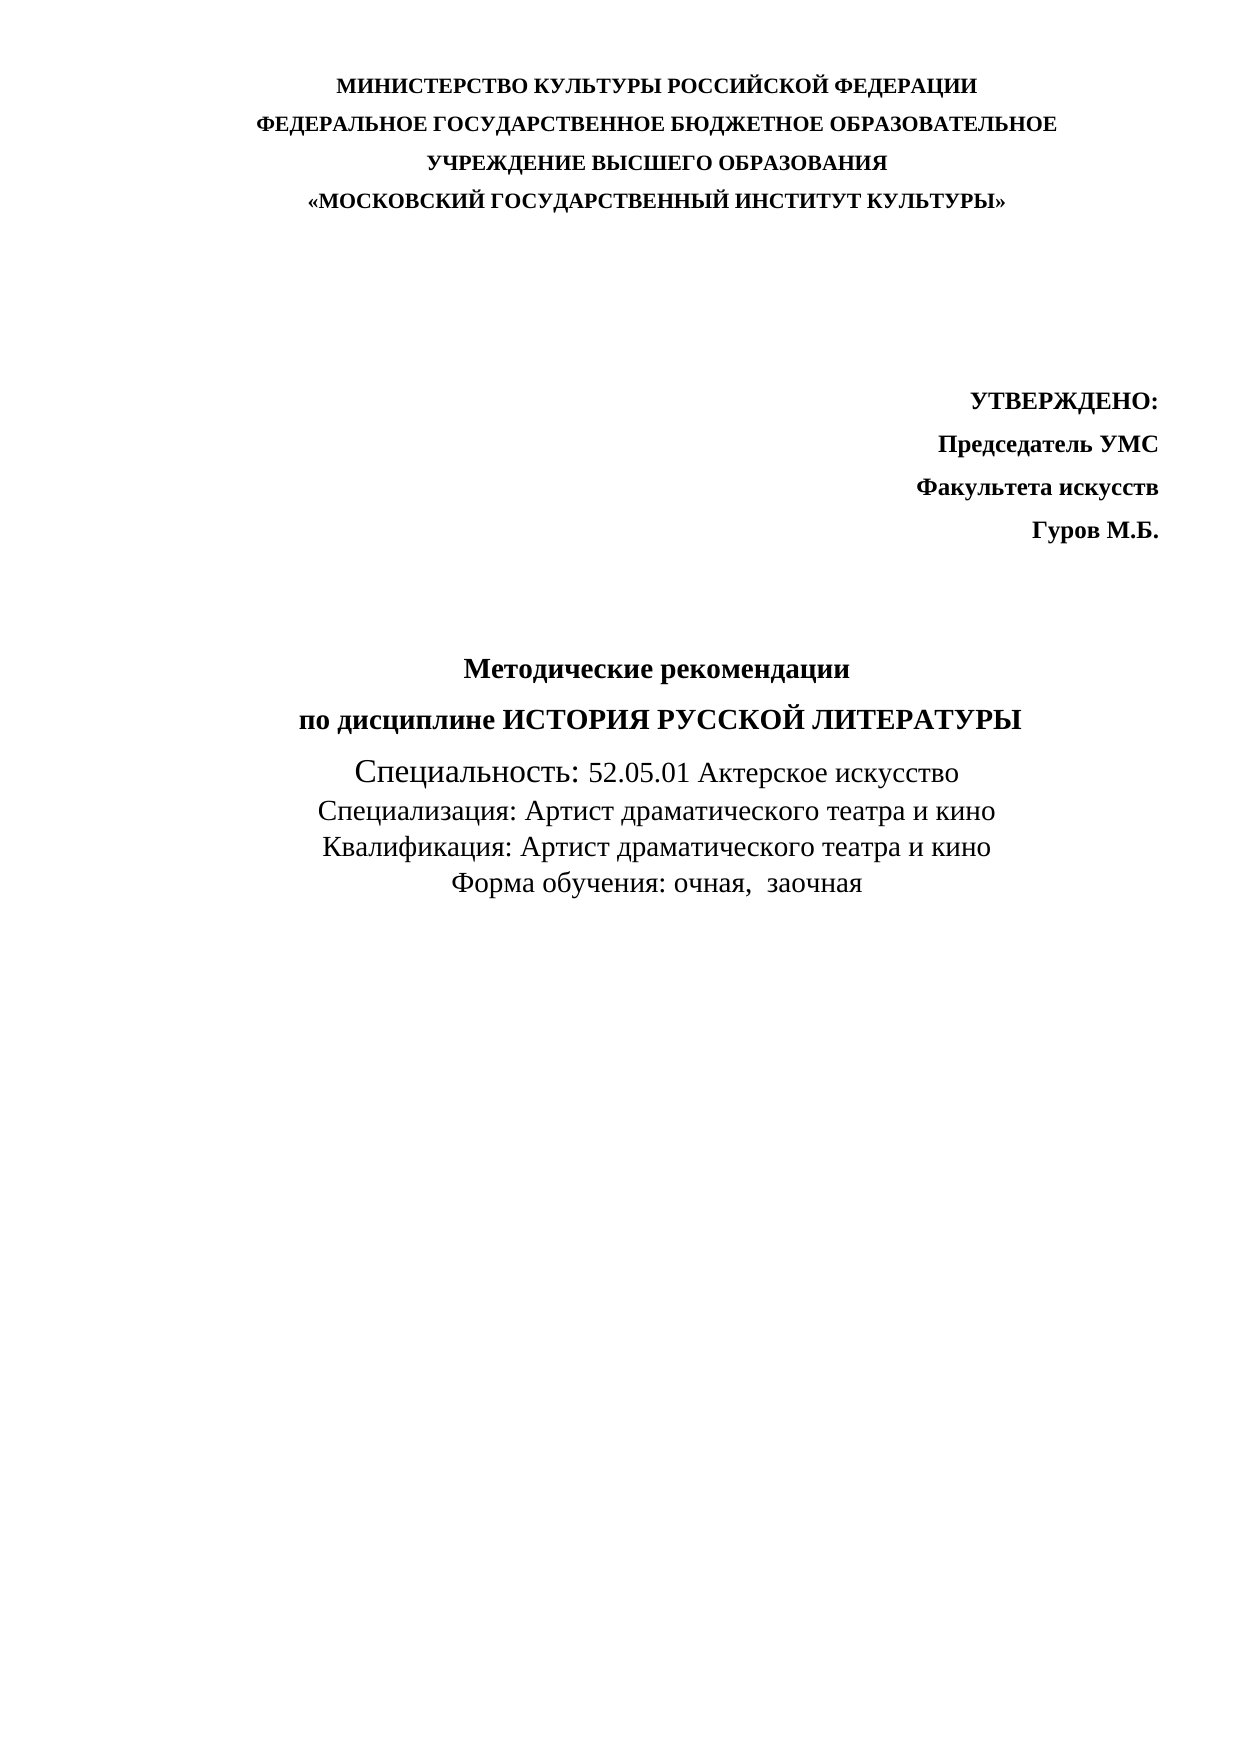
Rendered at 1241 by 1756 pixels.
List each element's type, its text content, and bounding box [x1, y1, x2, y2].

text Факультета искусств [175, 472, 1159, 501]
text по дисциплине ИСТОРИЯ РУССКОЙ ЛИТЕРАТУРЫ [245, 702, 1076, 736]
text Специальность: 52.05.01 Актерское искусство [237, 752, 1076, 790]
text Специализация: Артист драматического театра и кино Квалификация: Артист драматического театра и кино Форма обучения: очная, заочная [317, 793, 996, 898]
text МИНИСТЕРСТВО КУЛЬТУРЫ РОССИЙСКОЙ ФЕДЕРАЦИИ ФЕДЕРАЛЬНОЕ ГОСУДАРСТВЕННОЕ БЮДЖЕТНОЕ ОБРАЗОВАТЕЛЬНОЕ УЧРЕЖДЕНИЕ ВЫСШЕГО ОБРАЗОВАНИЯ [256, 73, 1058, 175]
text «МОСКОВСКИЙ ГОСУДАРСТВЕННЫЙ ИНСТИТУТ КУЛЬТУРЫ» [237, 188, 1076, 213]
text Председатель УМС [175, 429, 1159, 458]
text Гуров М.Б. [175, 515, 1159, 544]
text УТВЕРЖДЕНО: [175, 386, 1159, 415]
subtitle Методические рекомендации [238, 651, 1076, 685]
